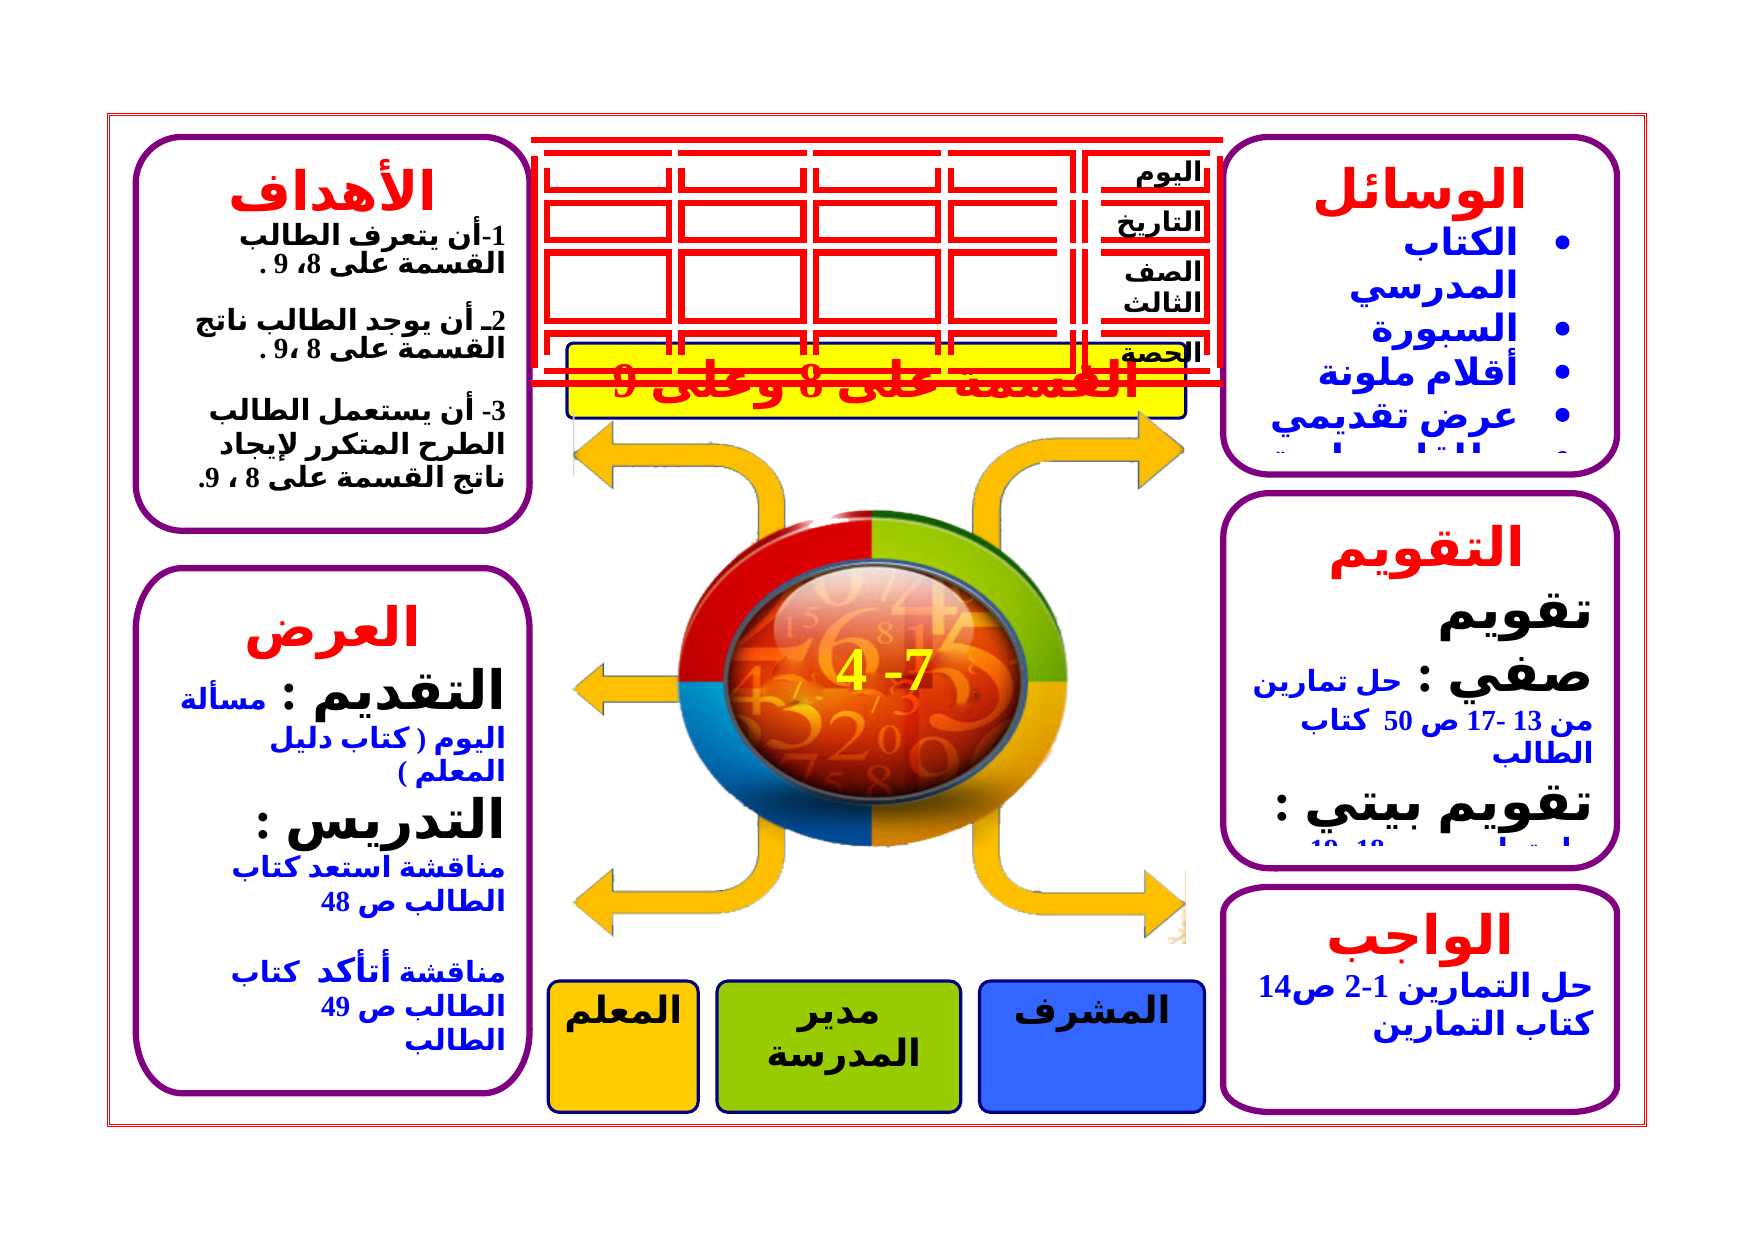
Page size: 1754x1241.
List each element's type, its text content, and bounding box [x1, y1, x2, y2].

table_header [541, 143, 675, 187]
table_cell [810, 318, 944, 368]
table_cell [541, 318, 675, 368]
table_cell [810, 237, 944, 318]
table_header [810, 143, 944, 187]
table_header [675, 143, 810, 187]
table_cell [810, 187, 944, 237]
table_cell الحصة [1079, 318, 1213, 368]
table_cell [944, 237, 1079, 318]
table_cell [541, 237, 675, 318]
table_header اليوم [1079, 143, 1213, 187]
table_cell [675, 237, 810, 318]
table_cell الصف الثالث [1079, 237, 1213, 318]
table_cell [675, 187, 810, 237]
table_cell [541, 187, 675, 237]
table_header [944, 143, 1079, 187]
picture [567, 399, 1186, 944]
table_cell [944, 318, 1079, 368]
table_cell [944, 187, 1079, 237]
table_cell التاريخ [1079, 187, 1213, 237]
table_cell [675, 318, 810, 368]
